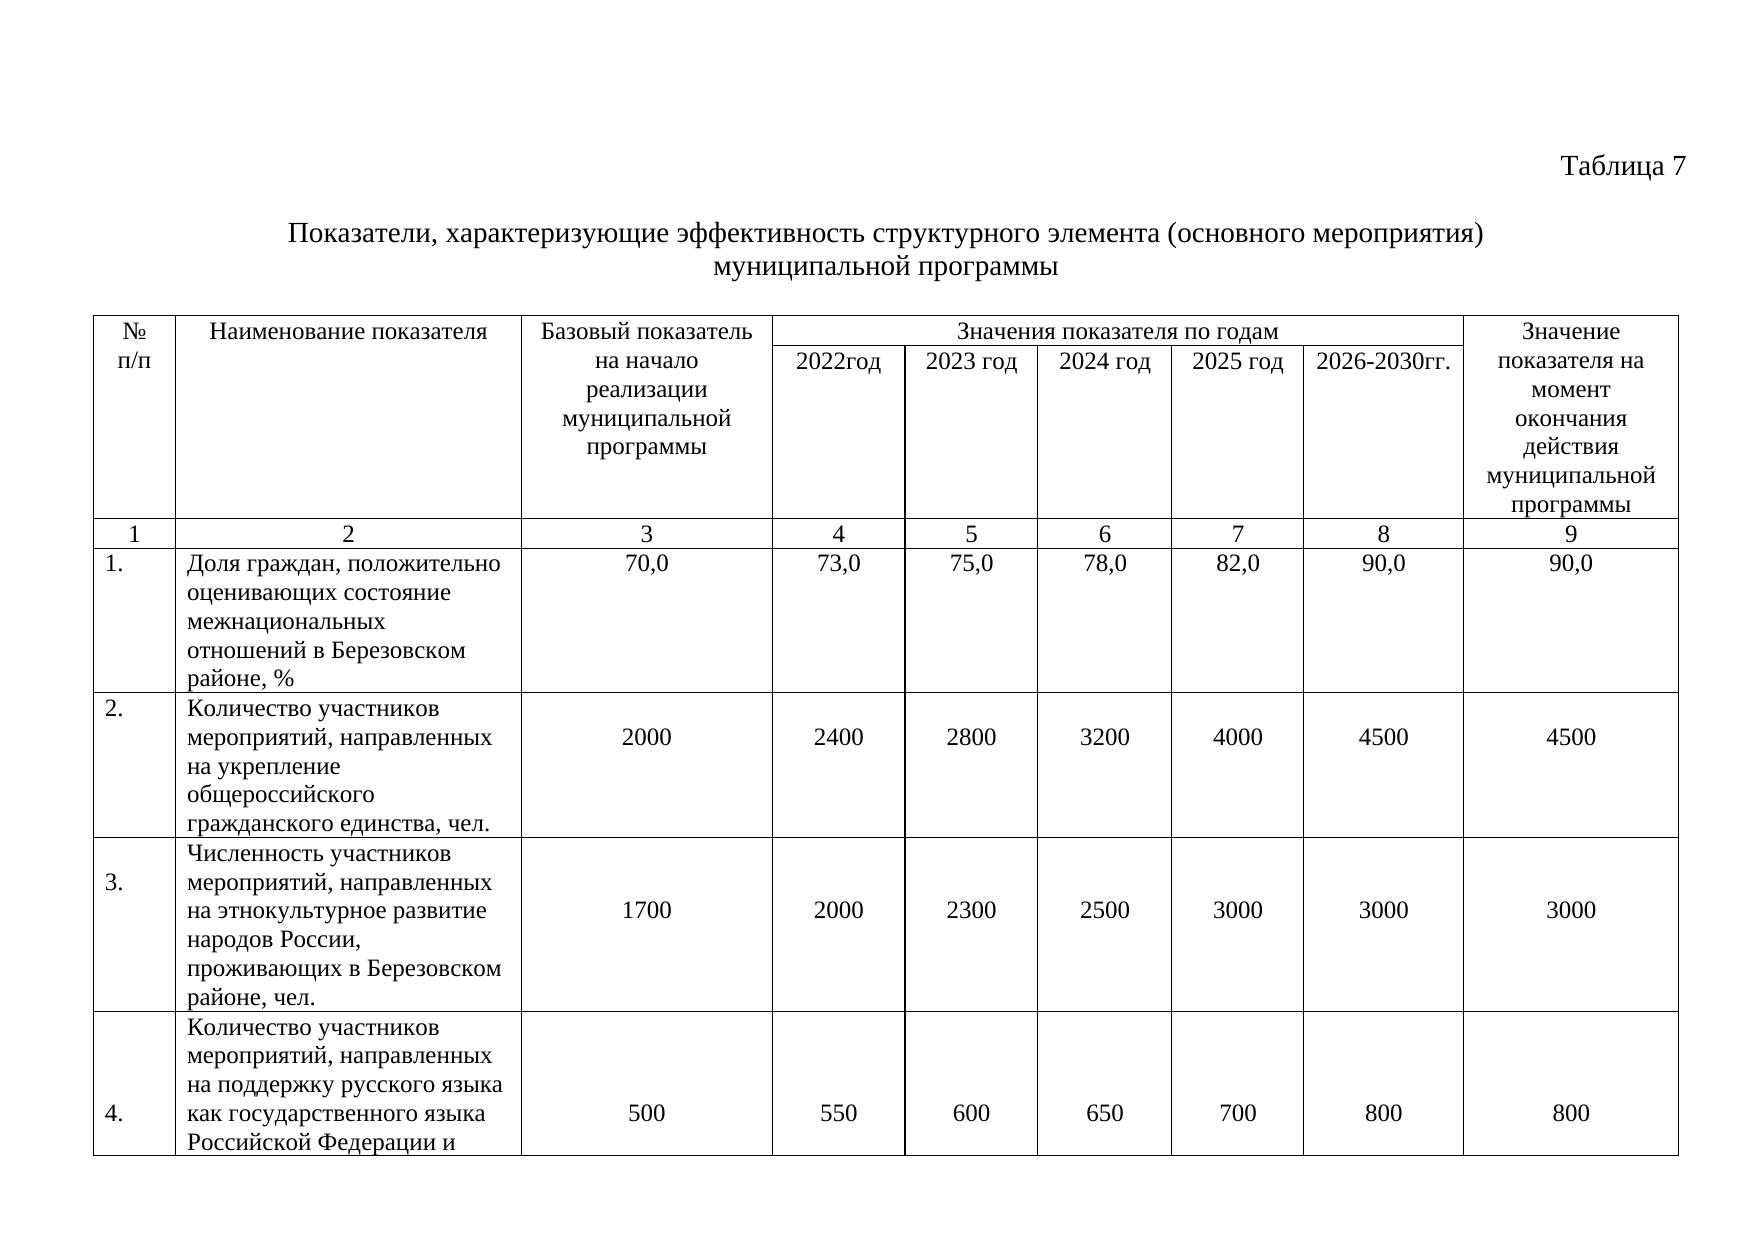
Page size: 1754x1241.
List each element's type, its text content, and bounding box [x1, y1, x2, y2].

table_cell 90,0 [1304, 549, 1463, 692]
table_cell 2022год [773, 346, 904, 518]
table_cell 2000 [522, 693, 772, 837]
table_header Наименование показателя [176, 316, 521, 518]
table_cell 3000 [1172, 838, 1303, 1011]
text Таблица 7 [193, 148, 1686, 181]
table_cell 82,0 [1172, 549, 1303, 692]
table_cell 6 [1038, 519, 1171, 547]
table_header Базовый показатель на начало реализации муниципальной программы [522, 316, 772, 518]
table_header № п/п [94, 316, 175, 518]
table_cell 2 [176, 519, 521, 547]
table_cell 1. [94, 549, 175, 692]
table_cell 4500 [1304, 693, 1463, 837]
table_cell Доля граждан, положительно оценивающих состояние межнациональных отношений в Березовском районе, % [176, 549, 521, 692]
table_cell 4000 [1172, 693, 1303, 837]
table_cell 2. [94, 693, 175, 837]
table_cell 5 [906, 519, 1037, 547]
table_cell 75,0 [906, 549, 1037, 692]
table_cell 2500 [1038, 838, 1171, 1011]
table_cell 1 [94, 519, 175, 547]
table_cell 4500 [1464, 693, 1678, 837]
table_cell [176, 1012, 521, 1155]
table_cell 2000 [773, 838, 904, 1011]
table_cell 4. [94, 1012, 175, 1155]
table_cell 800 [1464, 1012, 1678, 1155]
table_cell 2800 [906, 693, 1037, 837]
table_header Значения показателя по годам [773, 316, 1463, 345]
text муниципальной программы [118, 248, 1654, 282]
table_cell 90,0 [1464, 549, 1678, 692]
table_cell 2025 год [1172, 346, 1303, 518]
table_cell 2024 год [1038, 346, 1171, 518]
table_cell 3000 [1464, 838, 1678, 1011]
table_cell 4 [773, 519, 904, 547]
table_cell 73,0 [773, 549, 904, 692]
table_cell 3200 [1038, 693, 1171, 837]
table_cell Количество участников мероприятий, направленных на укрепление общероссийского гражданского единства, чел. [176, 693, 521, 837]
table_cell 1700 [522, 838, 772, 1011]
table_cell 600 [906, 1012, 1037, 1155]
table_cell 78,0 [1038, 549, 1171, 692]
table_cell 7 [1172, 519, 1303, 547]
table_cell 70,0 [522, 549, 772, 692]
table_cell 2300 [906, 838, 1037, 1011]
table_cell 2400 [773, 693, 904, 837]
table_cell 2023 год [906, 346, 1037, 518]
table_cell 800 [1304, 1012, 1463, 1155]
table_cell 500 [522, 1012, 772, 1155]
table_cell 2026-2030гг. [1304, 346, 1463, 518]
table_cell 9 [1464, 519, 1678, 547]
table_cell 3000 [1304, 838, 1463, 1011]
table_cell 700 [1172, 1012, 1303, 1155]
text Показатели, характеризующие эффективность структурного элемента (основного мероприятия) [118, 215, 1654, 248]
table_cell 3. [94, 838, 175, 1011]
table_cell 550 [773, 1012, 904, 1155]
table_cell 8 [1304, 519, 1463, 547]
table_header Значение показателя на момент окончания действия муниципальной программы [1464, 316, 1678, 518]
table_cell 3 [522, 519, 772, 547]
table_cell Численность участников мероприятий, направленных на этнокультурное развитие народов России, проживающих в Березовском районе, чел. [176, 838, 521, 1011]
table_cell 650 [1038, 1012, 1171, 1155]
